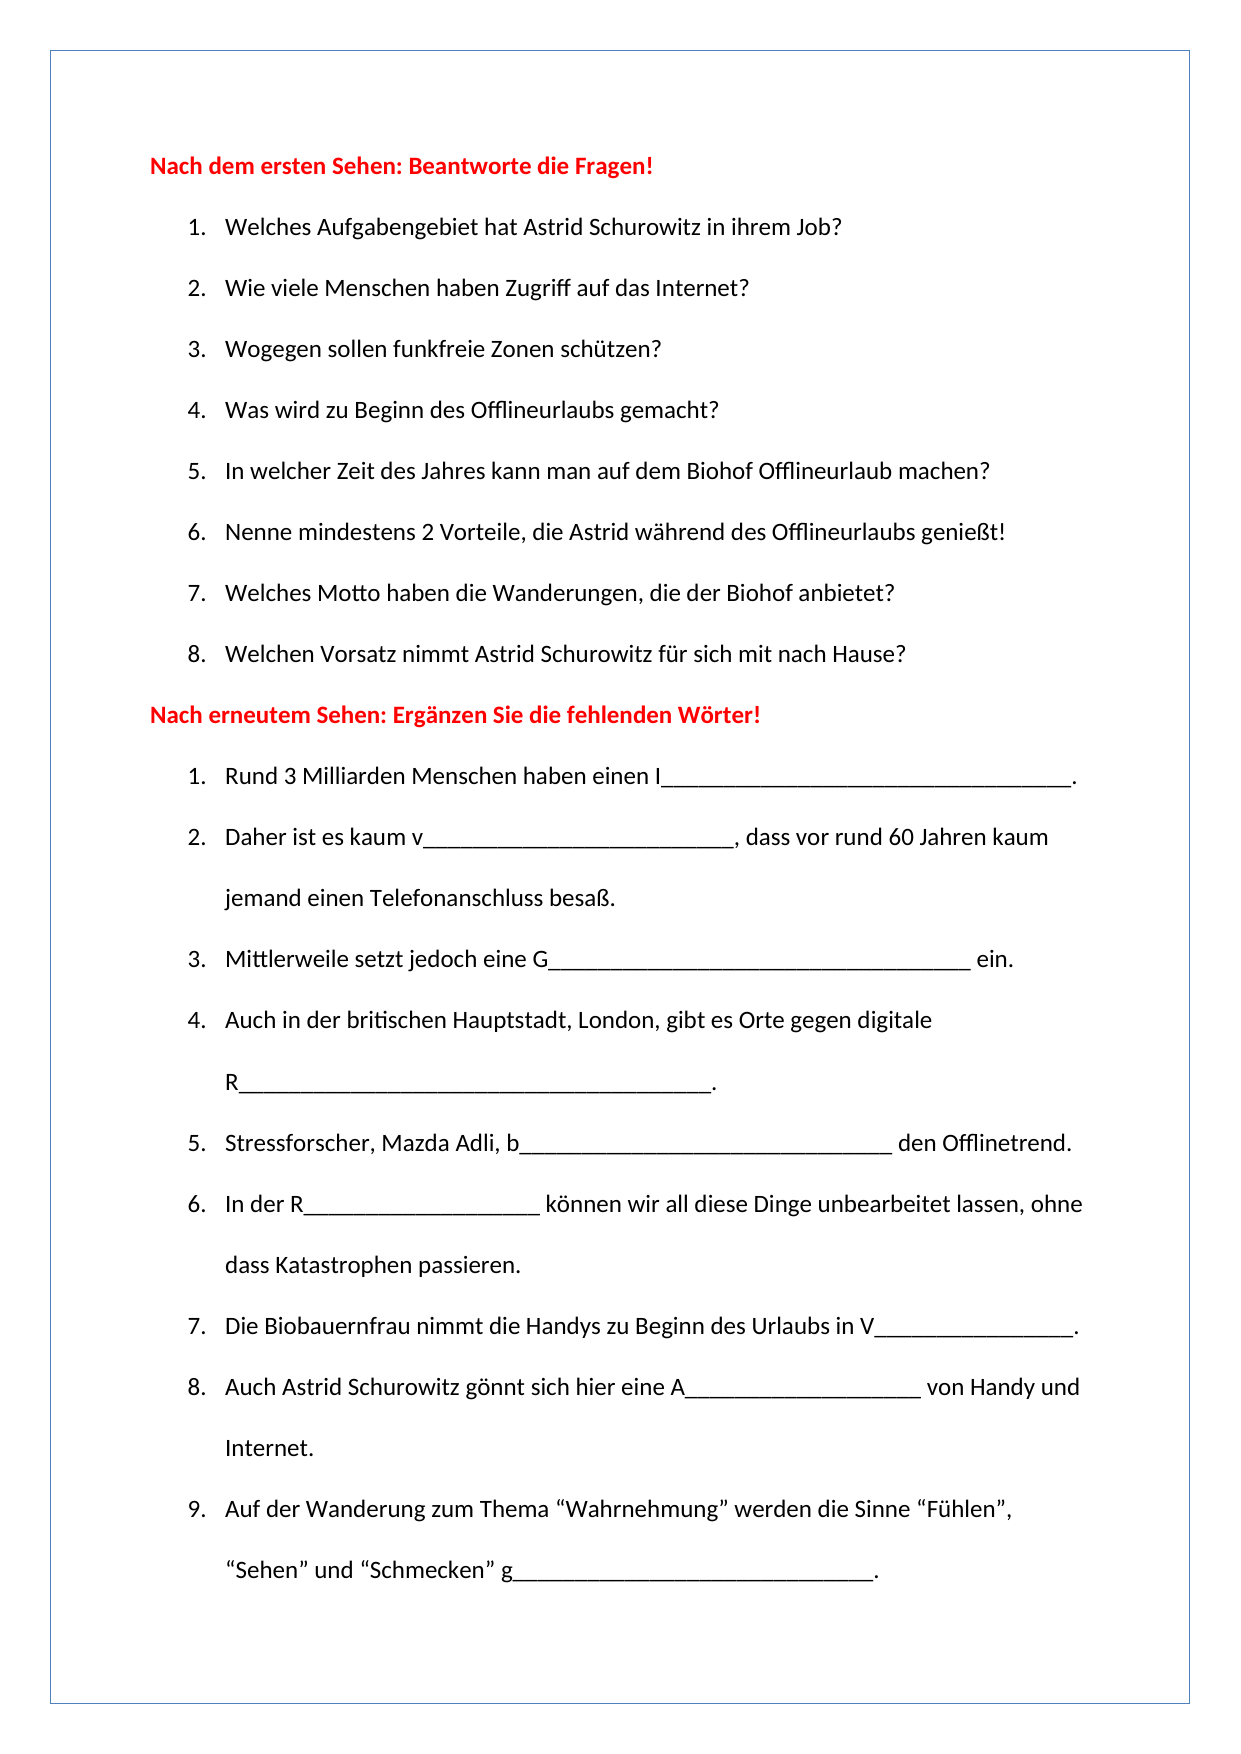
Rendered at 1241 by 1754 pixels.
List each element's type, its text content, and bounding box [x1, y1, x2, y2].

list In welcher Zeit des Jahres kann man auf dem Biohof Offlineurlaub machen? [187, 455, 1090, 486]
list Die Biobauernfrau nimmt die Handys zu Beginn des Urlaubs in V________________. [187, 1310, 1090, 1340]
list Wogegen sollen funkfreie Zonen schützen? [187, 333, 1090, 364]
list Rund 3 Milliarden Menschen haben einen I_________________________________. [187, 760, 1090, 791]
text Nach erneutem Sehen: Ergänzen Sie die fehlenden Wörter! [150, 699, 1090, 730]
list Stressforscher, Mazda Adli, b______________________________ den Offlinetrend. [187, 1127, 1090, 1157]
list Nenne mindestens 2 Vorteile, die Astrid während des Offlineurlaubs genießt! [187, 516, 1090, 547]
list Auf der Wanderung zum Thema “Wahrnehmung” werden die Sinne “Fühlen”, “Sehen” und “Schmecken” g_____________________________. [187, 1493, 1090, 1584]
list Mittlerweile setzt jedoch eine G__________________________________ ein. [187, 943, 1090, 974]
list In der R___________________ können wir all diese Dinge unbearbeitet lassen, ohne dass Katastrophen passieren. [187, 1188, 1090, 1279]
list Was wird zu Beginn des Offlineurlaubs gemacht? [187, 394, 1090, 425]
list Daher ist es kaum v_________________________, dass vor rund 60 Jahren kaum jemand einen Telefonanschluss besaß. [187, 821, 1090, 913]
list Welchen Vorsatz nimmt Astrid Schurowitz für sich mit nach Hause? [187, 638, 1090, 669]
list Auch in der britischen Hauptstadt, London, gibt es Orte gegen digitale R______________________________________. [187, 1004, 1090, 1096]
list Wie viele Menschen haben Zugriff auf das Internet? [187, 272, 1090, 303]
list Auch Astrid Schurowitz gönnt sich hier eine A___________________ von Handy und Internet. [187, 1371, 1090, 1462]
list Welches Aufgabengebiet hat Astrid Schurowitz in ihrem Job? [187, 211, 1090, 242]
list Welches Motto haben die Wanderungen, die der Biohof anbietet? [187, 577, 1090, 608]
text Nach dem ersten Sehen: Beantworte die Fragen! [150, 150, 1090, 181]
